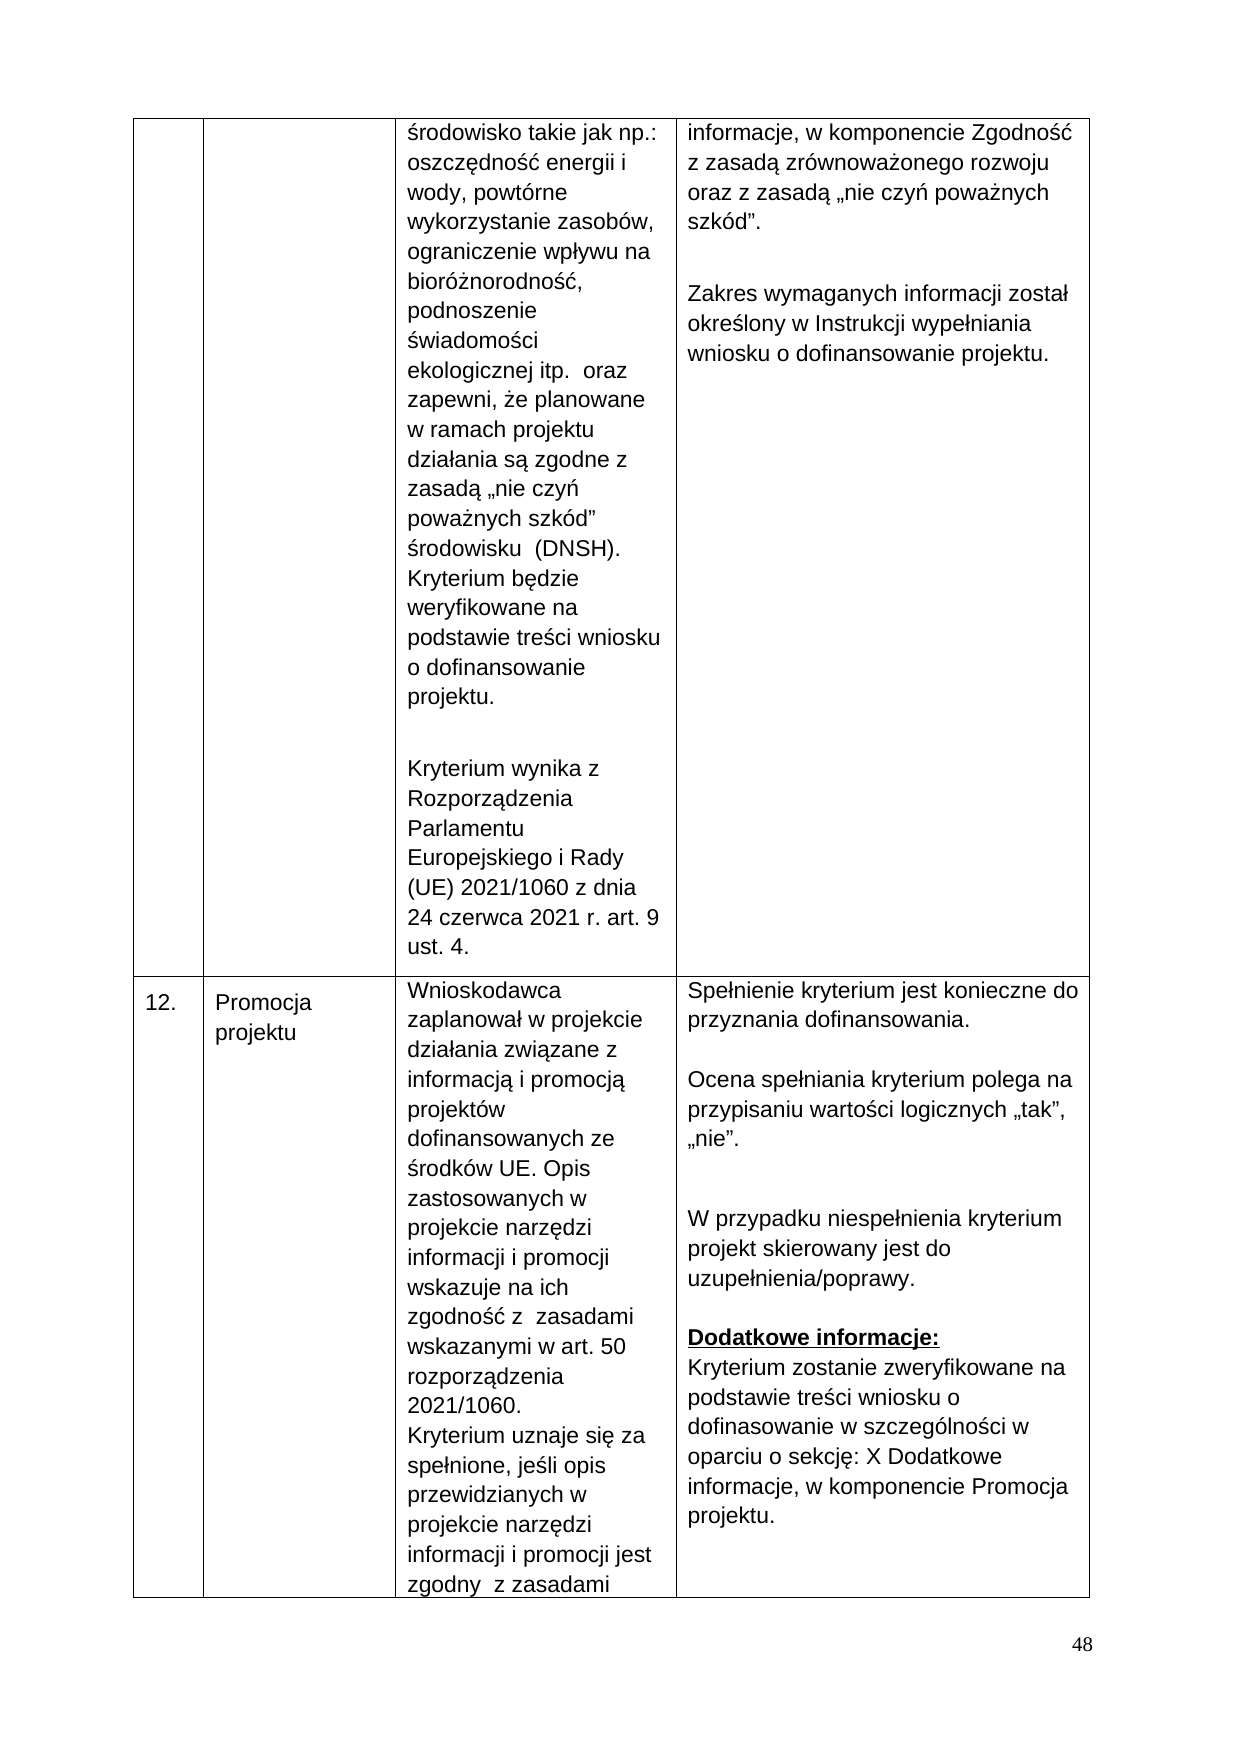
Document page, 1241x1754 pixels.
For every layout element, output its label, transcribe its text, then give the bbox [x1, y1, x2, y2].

table_cell Promocja projektu [204, 977, 395, 1597]
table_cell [396, 119, 676, 976]
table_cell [677, 977, 1089, 1597]
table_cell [396, 977, 676, 1597]
table_cell [134, 119, 203, 976]
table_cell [204, 119, 395, 976]
table_cell [134, 977, 203, 1597]
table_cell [677, 119, 1089, 976]
